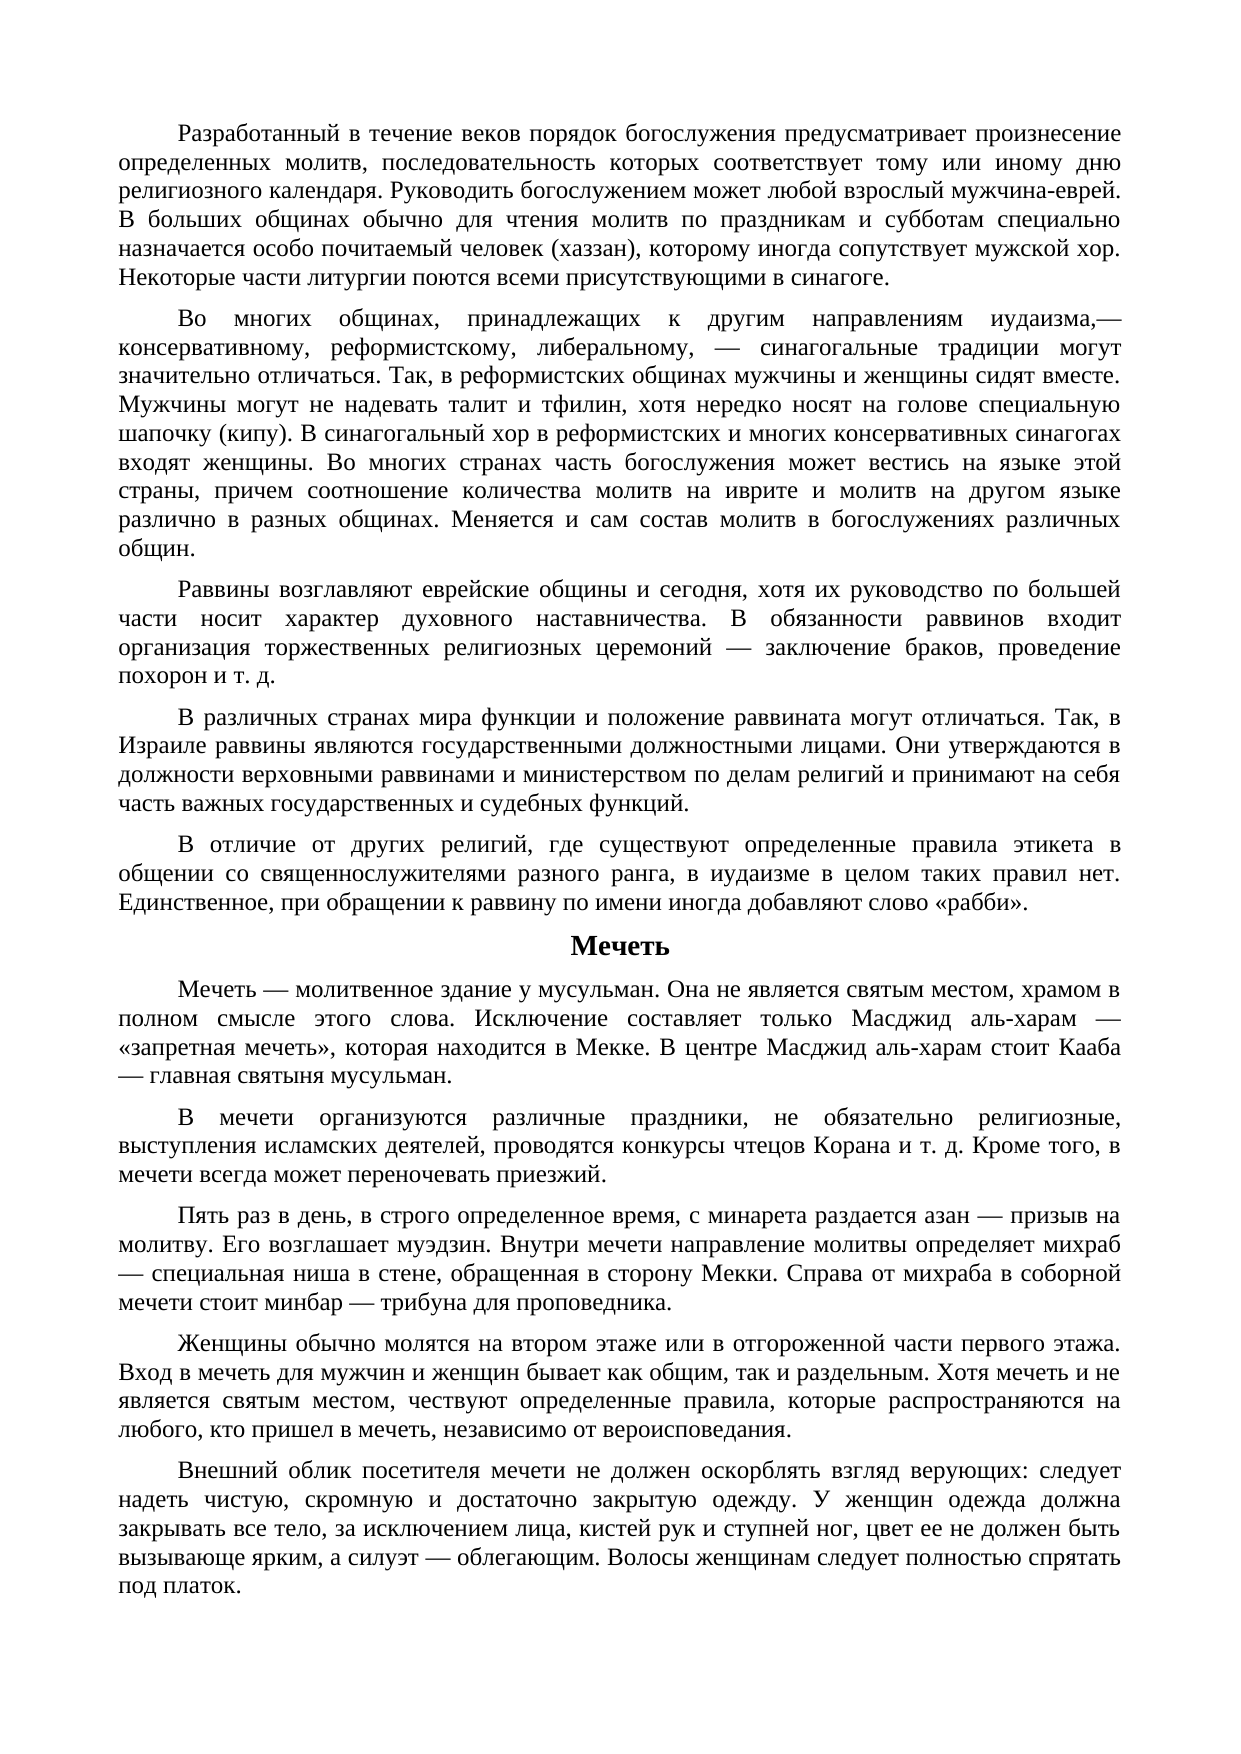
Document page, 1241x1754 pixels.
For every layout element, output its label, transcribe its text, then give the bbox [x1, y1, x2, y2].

text Мечеть [118, 928, 1122, 962]
text В мечети организуются различные праздники, не обязательно религиозные, выступления исламских деятелей, проводятся конкурсы чтецов Корана и т. д. Кроме того, в мечети всегда может переночевать приезжий. [118, 1102, 1122, 1188]
text Женщины обычно молятся на втором этаже или в отгороженной части первого этажа. Вход в мечеть для мужчин и женщин бывает как общим, так и раздельным. Хотя мечеть и не является святым местом, чествуют определенные правила, которые распространяются на любого, кто пришел в мечеть, независимо от вероисповедания. [118, 1328, 1122, 1443]
text Внешний облик посетителя мечети не должен оскорблять взгляд верующих: следует надеть чистую, скромную и достаточно закрытую одежду. У женщин одежда должна закрывать все тело, за исключением лица, кистей рук и ступней ног, цвет ее не должен быть вызывающе ярким, а силуэт — облегающим. Волосы женщинам следует полностью спрятать под платок. [118, 1455, 1122, 1599]
text Мечеть — молитвенное здание у мусульман. Она не является святым местом, храмом в полном смысле этого слова. Исключение составляет только Масджид аль-харам — «запретная мечеть», которая находится в Мекке. В центре Масджид аль-харам стоит Кааба — главная святыня мусульман. [118, 974, 1122, 1089]
text В различных странах мира функции и положение раввината могут отличаться. Так, в Израиле раввины являются государственными должностными лицами. Они утверждаются в должности верховными раввинами и министерством по делам религий и принимают на себя часть важных государственных и судебных функций. [118, 702, 1122, 817]
text В отличие от других религий, где существуют определенные правила этикета в общении со священнослужителями разного ранга, в иудаизме в целом таких правил нет. Единственное, при обращении к раввину по имени иногда добавляют слово «рабби». [118, 829, 1122, 916]
text Пять раз в день, в строго определенное время, с минарета раздается азан — призыв на молитву. Его возглашает муэдзин. Внутри мечети направление молитвы определяет михраб — специальная ниша в стене, обращенная в сторону Мекки. Справа от михраба в соборной мечети стоит минбар — трибуна для проповедника. [118, 1200, 1122, 1315]
text Во многих общинах, принадлежащих к другим направлениям иудаизма,— консервативному, реформистскому, либеральному, — синагогальные традиции могут значительно отличаться. Так, в реформистских общинах мужчины и женщины сидят вместе. Мужчины могут не надевать талит и тфилин, хотя нередко носят на голове специальную шапочку (кипу). В синагогальный хор в реформистских и многих консервативных синагогах входят женщины. Во многих странах часть богослужения может вестись на языке этой страны, причем соотношение количества молитв на иврите и молитв на другом языке различно в разных общинах. Меняется и сам состав молитв в богослужениях различных общин. [118, 303, 1122, 562]
text Разработанный в течение веков порядок богослужения предусматривает произнесение определенных молитв, последовательность которых соответствует тому или иному дню религиозного календаря. Руководить богослужением может любой взрослый мужчина-еврей. В больших общинах обычно для чтения молитв по праздникам и субботам специально назначается особо почитаемый человек (хаззан), которому иногда сопутствует мужской хор. Некоторые части литургии поются всеми присутствующими в синагоге. [118, 118, 1122, 291]
text Раввины возглавляют еврейские общины и сегодня, хотя их руководство по большей части носит характер духовного наставничества. В обязанности раввинов входит организация торжественных религиозных церемоний — заключение браков, проведение похорон и т. д. [118, 574, 1122, 689]
